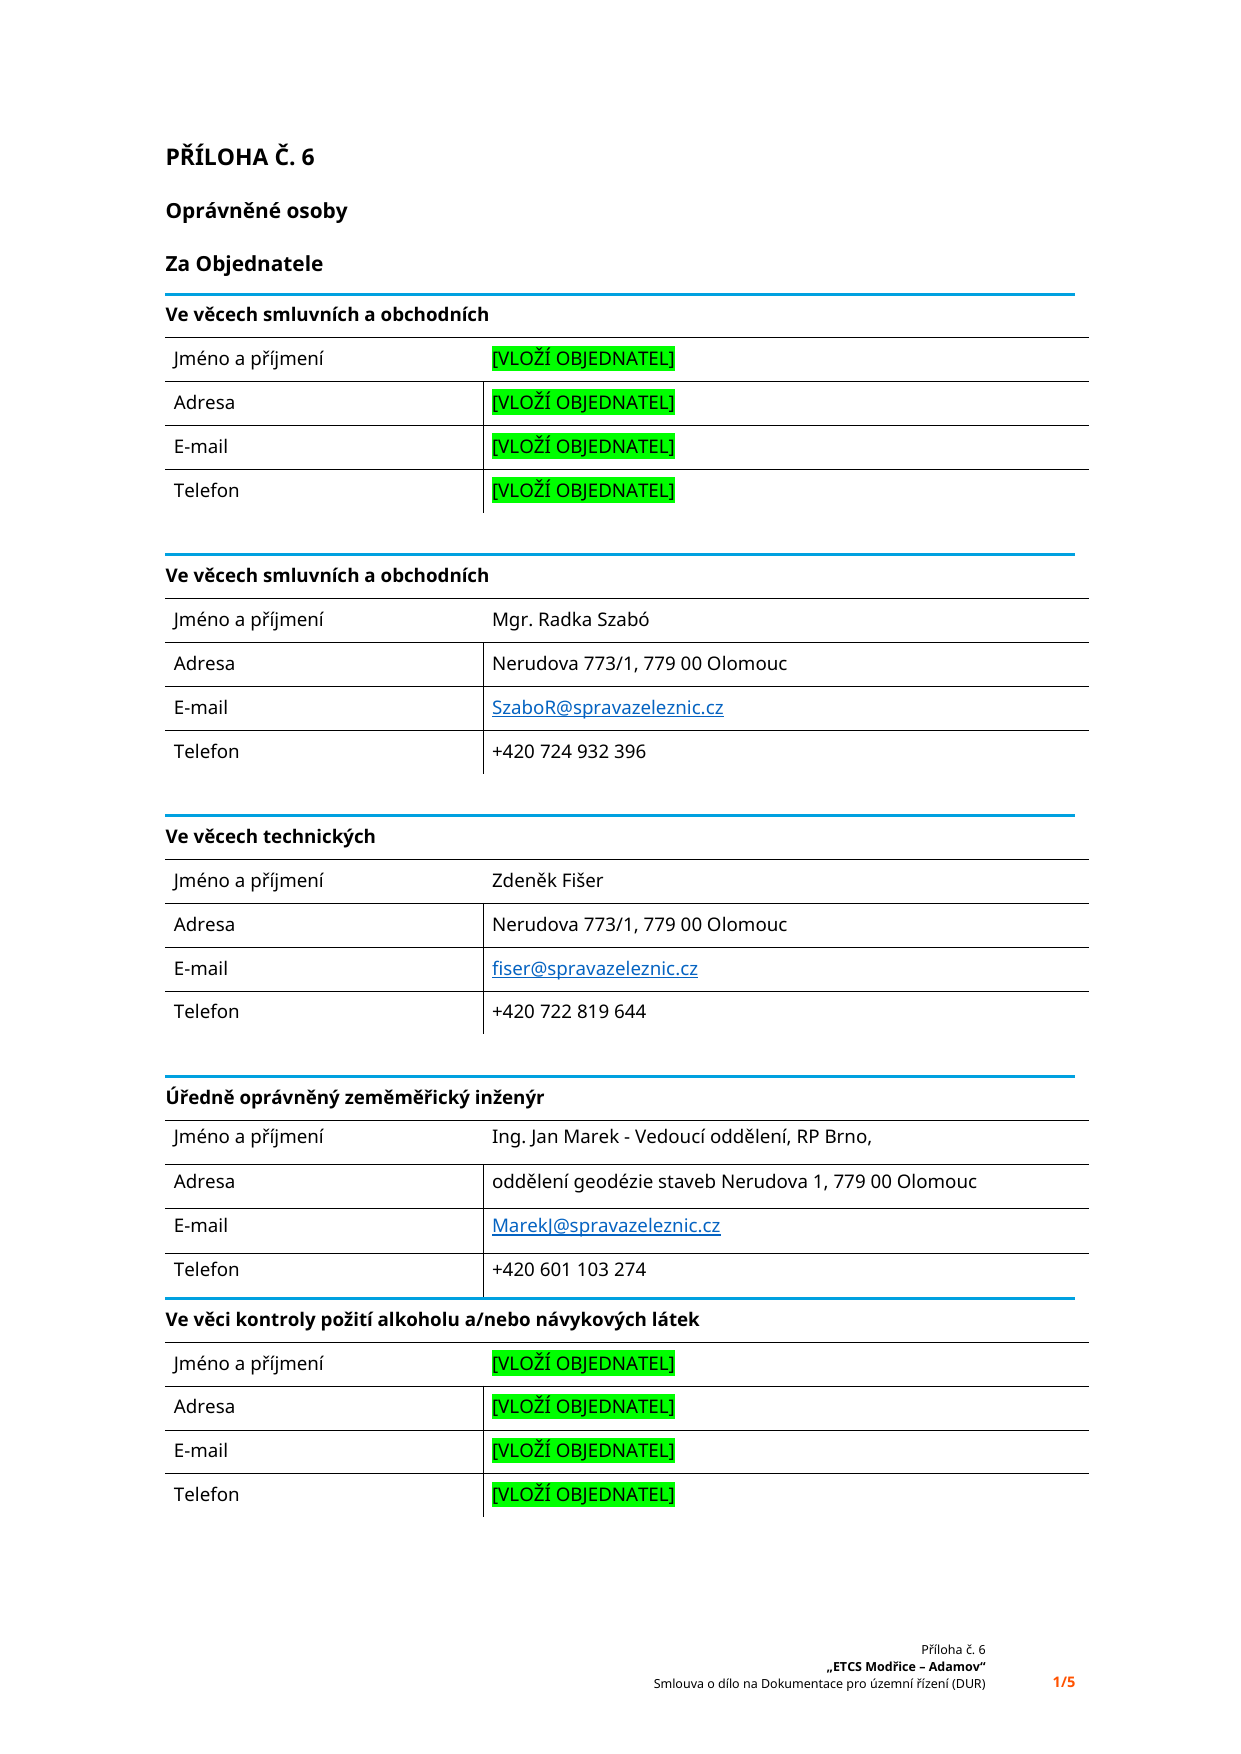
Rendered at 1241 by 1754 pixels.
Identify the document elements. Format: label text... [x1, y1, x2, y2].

text Ve věcech technických [165, 817, 1075, 849]
table_cell [VLOŽÍ OBJEDNATEL] [484, 1431, 1089, 1473]
text Ve věcech smluvních a obchodních [165, 556, 1075, 588]
table_cell Telefon [165, 731, 483, 773]
table_header Jméno a příjmení [165, 599, 484, 642]
text Ve věci kontroly požití alkoholu a/nebo návykových látek [165, 1300, 1075, 1332]
text Příloha č. 6 [165, 141, 1075, 173]
table_header Zdeněk Fišer [484, 860, 1089, 903]
table_header Jméno a příjmení [165, 1121, 484, 1164]
table_cell Nerudova 773/1, 779 00 Olomouc [484, 904, 1089, 947]
table_cell [VLOŽÍ OBJEDNATEL] [484, 1387, 1089, 1429]
text Ve věcech smluvních a obchodních [165, 296, 1075, 327]
table_cell Telefon [165, 1254, 483, 1297]
table_cell Telefon [165, 992, 483, 1034]
table_cell MarekJ@spravazeleznic.cz [484, 1209, 1089, 1253]
table_cell +420 724 932 396 [484, 731, 1089, 773]
table_cell E-mail [165, 426, 483, 469]
table_header Jméno a příjmení [165, 338, 484, 381]
table_cell fiser@spravazeleznic.cz [484, 948, 1089, 991]
table_cell E-mail [165, 1209, 483, 1253]
table_cell Telefon [165, 1474, 483, 1517]
table_cell Adresa [165, 382, 483, 425]
table_cell +420 722 819 644 [484, 992, 1089, 1034]
text Za Objednatele [165, 249, 1075, 277]
table_header Jméno a příjmení [165, 1343, 484, 1386]
table_cell E-mail [165, 687, 483, 730]
table_cell E-mail [165, 948, 483, 991]
table_cell Adresa [165, 904, 483, 947]
table_cell +420 601 103 274 [484, 1254, 1089, 1297]
table_cell Nerudova 773/1, 779 00 Olomouc [484, 643, 1089, 686]
table_cell E-mail [165, 1431, 483, 1473]
table_cell Adresa [165, 643, 483, 686]
table_cell [VLOŽÍ OBJEDNATEL] [484, 426, 1089, 469]
table_cell [VLOŽÍ OBJEDNATEL] [484, 1474, 1089, 1517]
table_header Ing. Jan Marek - Vedoucí oddělení, RP Brno, [484, 1121, 1089, 1164]
table_cell Telefon [165, 470, 483, 513]
table_cell oddělení geodézie staveb Nerudova 1, 779 00 Olomouc [484, 1165, 1089, 1208]
table_header [VLOŽÍ OBJEDNATEL] [484, 1343, 1089, 1386]
table_cell Adresa [165, 1387, 483, 1429]
table_cell Adresa [165, 1165, 483, 1208]
table_header Jméno a příjmení [165, 860, 484, 903]
table_header Mgr. Radka Szabó [484, 599, 1089, 642]
text Oprávněné osoby [165, 197, 1075, 225]
table_cell [VLOŽÍ OBJEDNATEL] [484, 470, 1089, 513]
table_cell [VLOŽÍ OBJEDNATEL] [484, 382, 1089, 425]
table_cell SzaboR@spravazeleznic.cz [484, 687, 1089, 730]
table_header [VLOŽÍ OBJEDNATEL] [484, 338, 1089, 381]
text Úředně oprávněný zeměměřický inženýr [165, 1078, 1075, 1110]
